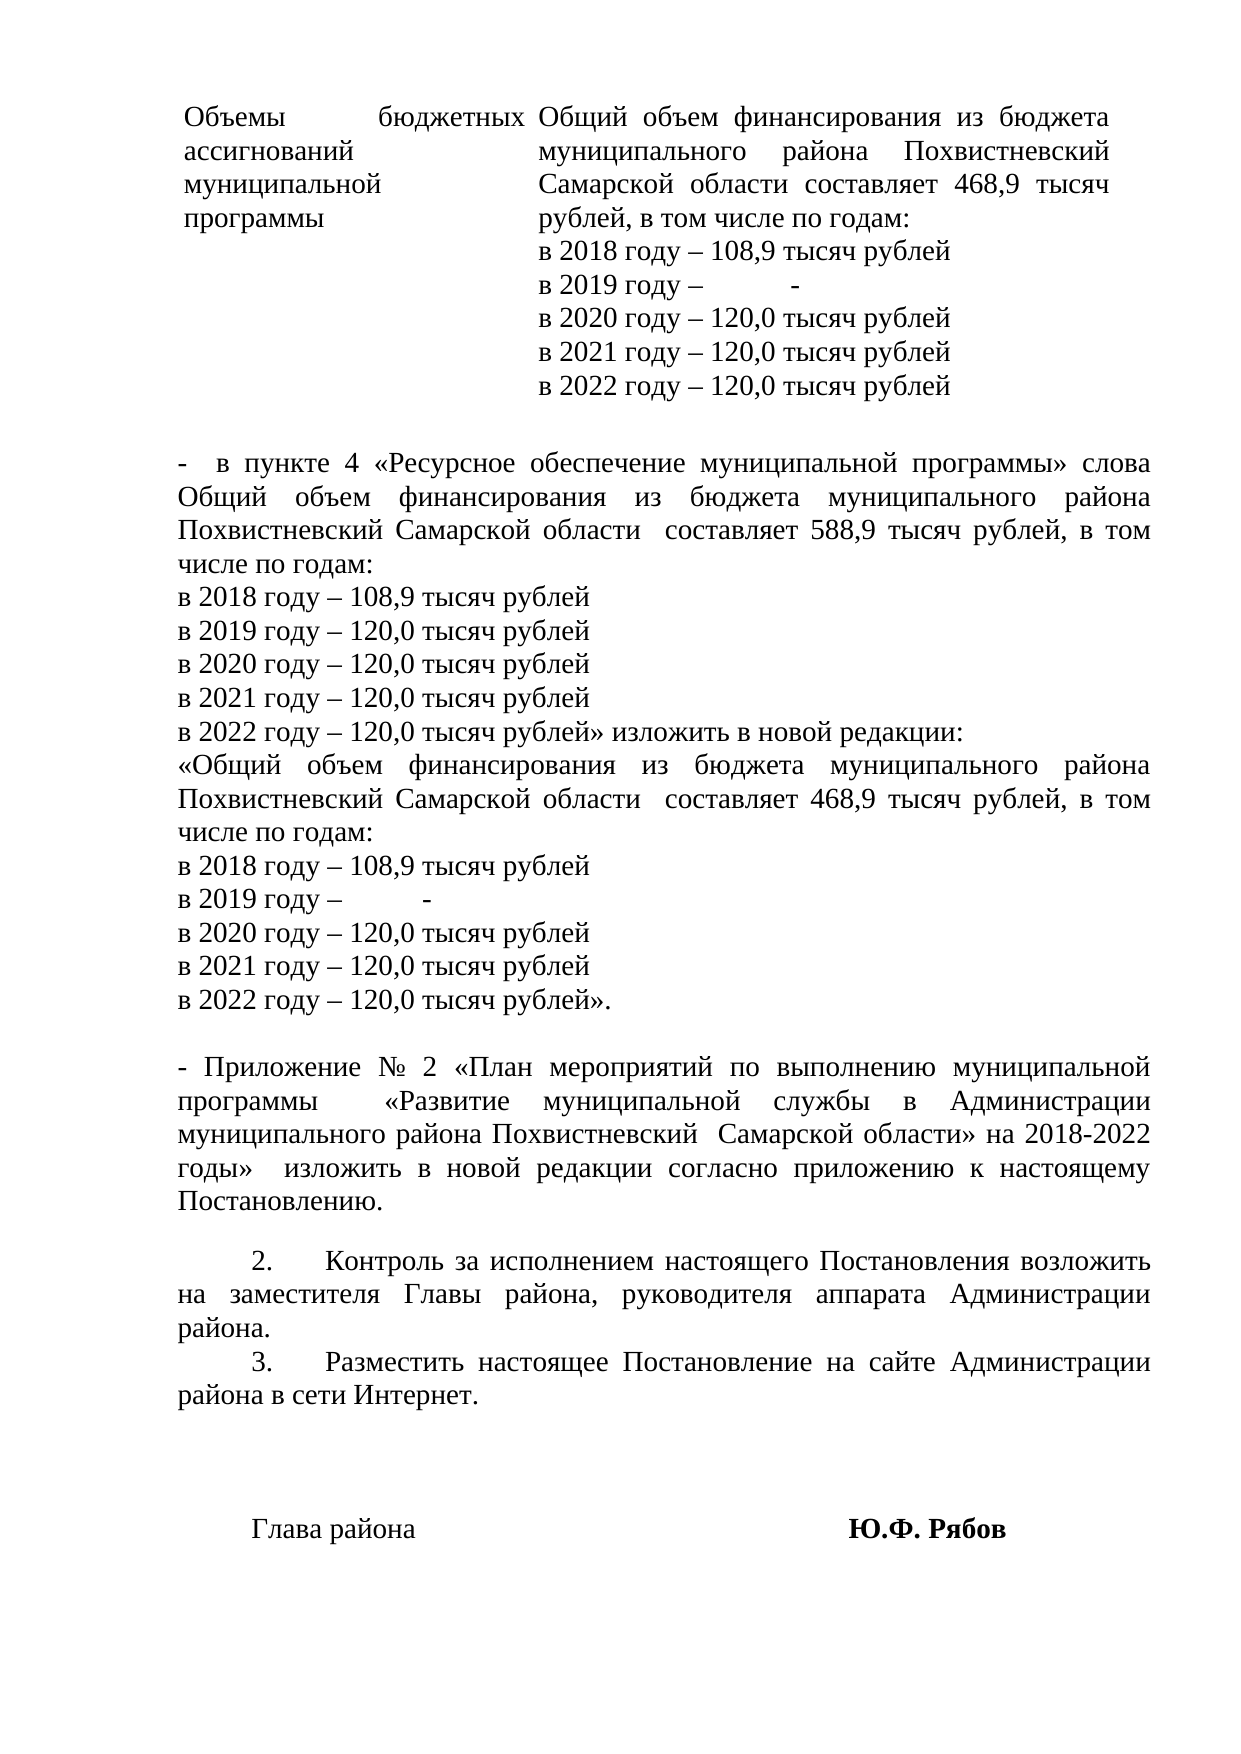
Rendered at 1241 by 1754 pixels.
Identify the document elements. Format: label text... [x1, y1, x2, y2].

text в 2022 году – 120,0 тысяч рублей» изложить в новой редакции: [177, 714, 1152, 747]
text 2. Контроль за исполнением настоящего Постановления возложить на заместителя Главы района, руководителя аппарата Администрации района. [177, 1243, 1152, 1344]
text - Приложение № 2 «План мероприятий по выполнению муниципальной программы «Развитие муниципальной службы в Администрации муниципального района Похвистневский Самарской области» на 2018-2022 годы» изложить в новой редакции согласно приложению к настоящему Постановлению. [177, 1049, 1152, 1217]
table_header Объемы бюджетных ассигнований муниципальной программы [177, 89, 532, 412]
text в 2018 году – 108,9 тысяч рублей [177, 848, 1152, 881]
text в 2019 году – - [177, 881, 1152, 915]
text Глава района Ю.Ф. Рябов [177, 1511, 1152, 1545]
text - в пункте 4 «Ресурсное обеспечение муниципальной программы» слова Общий объем финансирования из бюджета муниципального района Похвистневский Самарской области составляет 588,9 тысяч рублей, в том числе по годам: [177, 445, 1152, 579]
text в 2021 году – 120,0 тысяч рублей [177, 680, 1152, 714]
text в 2022 году – 120,0 тысяч рублей». [177, 982, 1152, 1016]
text в 2020 году – 120,0 тысяч рублей [177, 647, 1152, 680]
text в 2019 году – 120,0 тысяч рублей [177, 613, 1152, 647]
text в 2021 году – 120,0 тысяч рублей [177, 948, 1152, 982]
text 3. Разместить настоящее Постановление на сайте Администрации района в сети Интернет. [177, 1344, 1152, 1411]
text в 2020 году – 120,0 тысяч рублей [177, 915, 1152, 948]
text в 2018 году – 108,9 тысяч рублей [177, 579, 1152, 613]
table_header Общий объем финансирования из бюджета муниципального района Похвистневский Самарской области составляет 468,9 тысяч рублей, в том числе по годам: в 2018 году – 108,9 тысяч рублей в 2019 году – - в 2020 году – 120,0 тысяч рублей в 2021 году – 120,0 тысяч рублей в 2022 году – 120,0 тысяч рублей [532, 89, 1116, 412]
text «Общий объем финансирования из бюджета муниципального района Похвистневский Самарской области составляет 468,9 тысяч рублей, в том числе по годам: [177, 747, 1152, 848]
